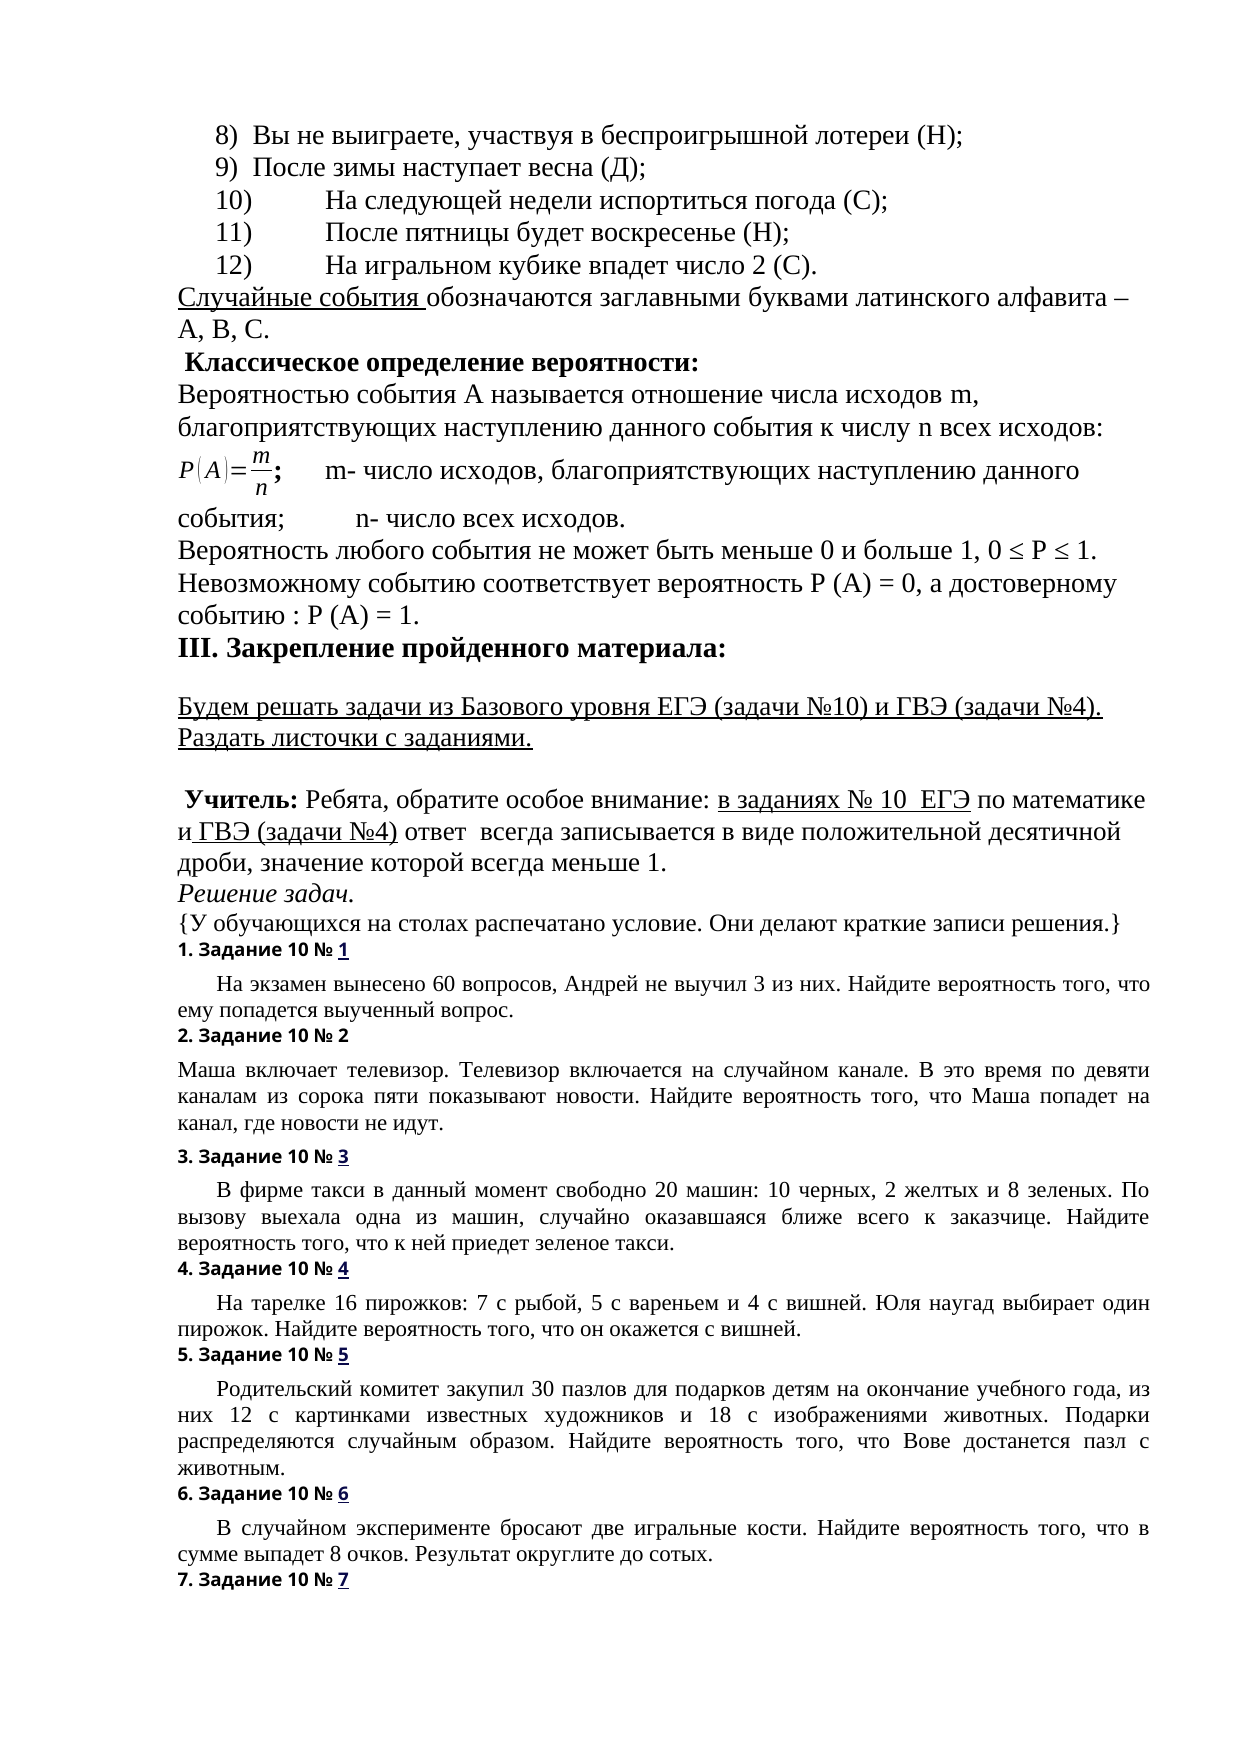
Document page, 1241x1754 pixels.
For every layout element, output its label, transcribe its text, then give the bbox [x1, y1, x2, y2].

text Вероятностью события А называется отношение числа исходов m, благоприятствующих наступлению данного события к числу n всех исходов: [177, 377, 1152, 442]
list На следующей недели испортиться погода (С); [215, 183, 1152, 215]
text III. Закрепление пройденного материала: [177, 631, 1152, 664]
text Маша включает телевизор. Телевизор включается на случайном канале. В это время по девяти каналам из сорока пяти показывают новости. Найдите вероятность того, что Маша попадет на канал, где новости не идут. [177, 1056, 1152, 1135]
text Родительский комитет закупил 30 пазлов для подарков детям на окончание учебного года, из них 12 с картинками известных художников и 18 с изображениями животных. Подарки распределяются случайным образом. Найдите вероятность того, что Вове достанется пазл с животным. [177, 1375, 1152, 1480]
list На игральном кубике впадет число 2 (С). [215, 248, 1152, 280]
list После зимы наступает весна (Д); [215, 151, 1152, 183]
text В случайном эксперименте бросают две игральные кости. Найдите вероятность того, что в сумме выпадет 8 очков. Результат округлите до сотых. [177, 1513, 1152, 1566]
text 1. Задание 10 № 1 [177, 937, 1152, 962]
text В фирме такси в данный момент свободно 20 машин: 10 черных, 2 желтых и 8 зеленых. По вызову выехала одна из машин, случайно оказавшаяся ближе всего к заказчице. Найдите вероятность того, что к ней приедет зеленое такси. [177, 1176, 1152, 1255]
text Вероятность любого события не может быть меньше 0 и больше 1, 0 ≤ Р ≤ 1. [177, 533, 1152, 566]
text Будем решать задачи из Базового уровня ЕГЭ (задачи №10) и ГВЭ (задачи №4). [177, 690, 1152, 721]
text Невозможному событию соответствует вероятность Р (А) = 0, а достоверному событию : Р (А) = 1. [177, 566, 1152, 631]
list Вы не выиграете, участвуя в беспроигрышной лотереи (Н); [215, 118, 1152, 151]
text На экзамен вынесено 60 вопросов, Андрей не выучил 3 из них. Найдите вероятность того, что ему попадется выученный вопрос. [177, 970, 1152, 1023]
text {У обучающихся на столах распечатано условие. Они делают краткие записи решения.} [177, 908, 1152, 937]
text Решение задач. [177, 877, 1152, 908]
text Учитель: Ребята, обратите особое внимание: в заданиях № 10 ЕГЭ по математике и ГВЭ (задачи №4) ответ всегда записывается в виде положительной десятичной дроби, значение которой всегда меньше 1. [177, 783, 1152, 877]
text На тарелке 16 пирожков: 7 с рыбой, 5 с вареньем и 4 с вишней. Юля наугад выбирает один пирожок. Найдите вероятность того, что он окажется с вишней. [177, 1289, 1152, 1341]
text 7. Задание 10 № 7 [177, 1566, 1152, 1592]
text 4. Задание 10 № 4 [177, 1255, 1152, 1281]
text Раздать листочки с заданиями. [177, 721, 1152, 752]
text Случайные события обозначаются заглавными буквами латинского алфавита – А, В, С. [177, 280, 1152, 345]
text 2. Задание 10 № 2 [177, 1023, 1152, 1048]
text 6. Задание 10 № 6 [177, 1480, 1152, 1506]
text ; m- число исходов, благоприятствующих наступлению данного события; n- число всех исходов. [177, 442, 1152, 533]
list После пятницы будет воскресенье (Н); [215, 215, 1152, 248]
text 5. Задание 10 № 5 [177, 1341, 1152, 1367]
text 3. Задание 10 № 3 [177, 1143, 1152, 1168]
text Классическое определение вероятности: [177, 345, 1152, 377]
